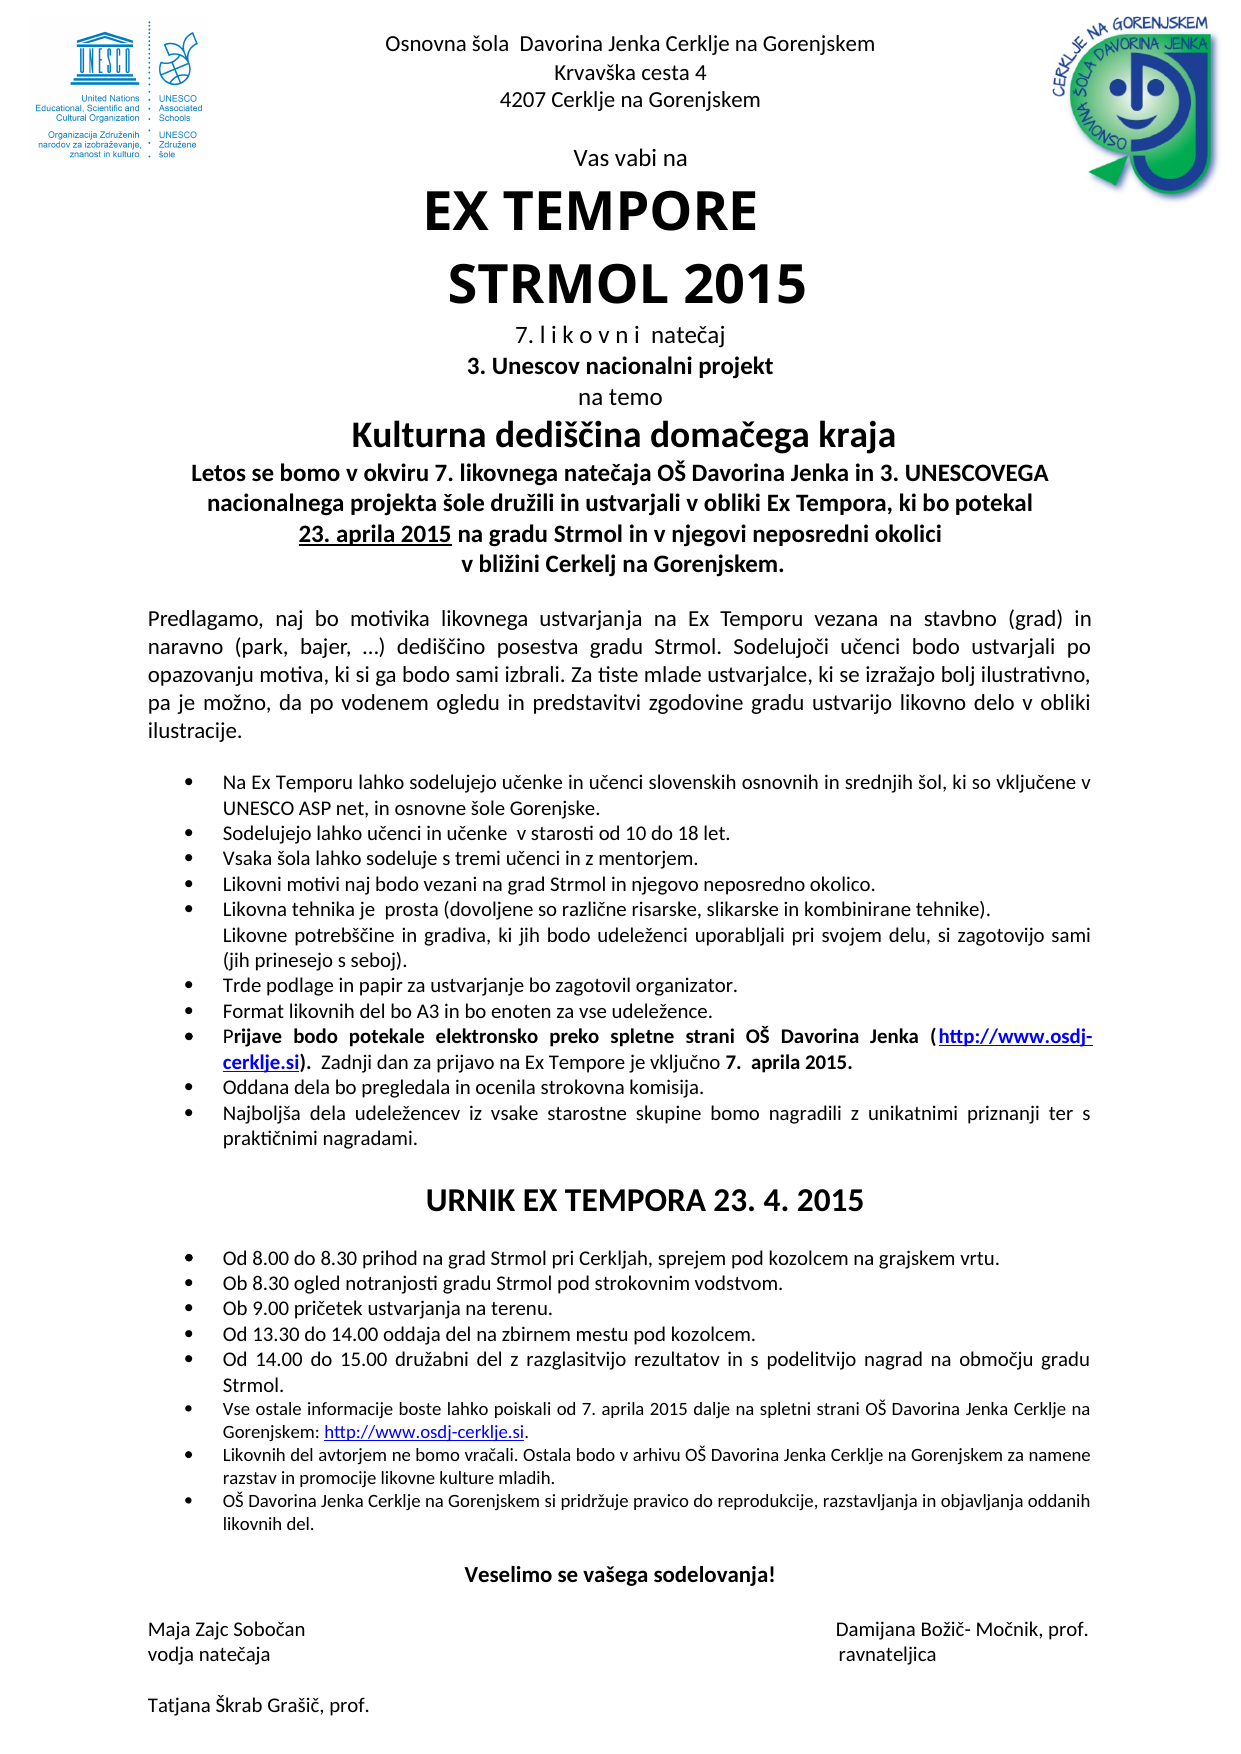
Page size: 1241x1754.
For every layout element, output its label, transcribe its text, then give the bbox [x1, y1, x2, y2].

text Letos se bomo v okviru 7. likovnega natečaja OŠ Davorina Jenka in 3. UNESCOVEGA nacionalnega projekta šole družili in ustvarjali v obliki Ex Tempora, ki bo potekal [148, 457, 1092, 518]
list Od 14.00 do 15.00 družabni del z razglasitvijo rezultatov in s podelitvijo nagrad na območju gradu Strmol. [185, 1346, 1092, 1397]
text Veselimo se vašega sodelovanja! [148, 1560, 1092, 1588]
text Krvavška cesta 4 [210, 58, 1051, 86]
list Ob 9.00 pričetek ustvarjanja na terenu. [185, 1296, 1092, 1321]
list Likovni motivi naj bodo vezani na grad Strmol in njegovo neposredno okolico. [185, 871, 1092, 896]
text Maja Zajc Sobočan Damijana Božič- Močnik, prof. [148, 1616, 1092, 1642]
list Trde podlage in papir za ustvarjanje bo zagotovil organizator. [185, 973, 1092, 998]
list Likovnih del avtorjem ne bomo vračali. Ostala bodo v arhivu OŠ Davorina Jenka Cerklje na Gorenjskem za namene razstav in promocije likovne kulture mladih. [185, 1443, 1092, 1489]
list Prijave bodo potekale elektronsko preko spletne strani OŠ Davorina Jenka (http://www.osdj-cerklje.si). Zadnji dan za prijavo na Ex Tempore je vključno 7. aprila 2015. [185, 1023, 1092, 1074]
text Predlagamo, naj bo motivika likovnega ustvarjanja na Ex Temporu vezana na stavbno (grad) in naravno (park, bajer, …) dediščino posestva gradu Strmol. Sodelujoči učenci bodo ustvarjali po opazovanju motiva, ki si ga bodo sami izbrali. Za tiste mlade ustvarjalce, ki se izražajo bolj ilustrativno, pa je možno, da po vodenem ogledu in predstavitvi zgodovine gradu ustvarijo likovno delo v obliki ilustracije. [148, 604, 1092, 744]
text 7. l i k o v n i natečaj [148, 320, 1092, 350]
text Tatjana Škrab Grašič, prof. [148, 1692, 1092, 1718]
list Ob 8.30 ogled notranjosti gradu Strmol pod strokovnim vodstvom. [185, 1270, 1092, 1296]
list Likovna tehnika je prosta (dovoljene so različne risarske, slikarske in kombinirane tehnike). [185, 896, 1092, 922]
list Oddana dela bo pregledala in ocenila strokovna komisija. [185, 1074, 1092, 1100]
list Najboljša dela udeležencev iz vsake starostne skupine bomo nagradili z unikatnimi priznanji ter s praktičnimi nagradami. [185, 1100, 1092, 1151]
text Vas vabi na [148, 142, 1051, 172]
text EX TEMPORE [148, 172, 1092, 246]
list OŠ Davorina Jenka Cerklje na Gorenjskem si pridržuje pravico do reprodukcije, razstavljanja in objavljanja oddanih likovnih del. [185, 1489, 1092, 1535]
text Osnovna šola Davorina Jenka Cerklje na Gorenjskem [210, 29, 1051, 58]
text Kulturna dediščina domačega kraja [148, 411, 1092, 457]
list Od 13.30 do 14.00 oddaja del na zbirnem mestu pod kozolcem. [185, 1321, 1092, 1346]
list Vsaka šola lahko sodeluje s tremi učenci in z mentorjem. [185, 846, 1092, 871]
text 3. Unescov nacionalni projekt [148, 350, 1092, 381]
text vodja natečaja ravnateljica [148, 1642, 1092, 1667]
text na temo [148, 381, 1092, 411]
text Likovne potrebščine in gradiva, ki jih bodo udeleženci uporabljali pri svojem delu, si zagotovijo sami (jih prinesejo s seboj). [223, 922, 1092, 973]
picture [1051, 15, 1224, 207]
text STRMOL 2015 [148, 246, 1092, 320]
list Na Ex Temporu lahko sodelujejo učenke in učenci slovenskih osnovnih in srednjih šol, ki so vključene v UNESCO ASP net, in osnovne šole Gorenjske. [185, 769, 1092, 820]
text 4207 Cerklje na Gorenjskem [210, 86, 1051, 114]
text URNIK EX TEMPORA 23. 4. 2015 [198, 1178, 1092, 1219]
list Sodelujejo lahko učenci in učenke v starosti od 10 do 18 let. [185, 820, 1092, 846]
text 23. aprila 2015 na gradu Strmol in v njegovi neposredni okolici [148, 518, 1092, 549]
list Vse ostale informacije boste lahko poiskali od 7. aprila 2015 dalje na spletni strani OŠ Davorina Jenka Cerklje na Gorenjskem: http://www.osdj-cerklje.si. [185, 1397, 1092, 1443]
text v bližini Cerkelj na Gorenjskem. [148, 549, 1092, 579]
list Od 8.00 do 8.30 prihod na grad Strmol pri Cerkljah, sprejem pod kozolcem na grajskem vrtu. [185, 1245, 1092, 1270]
list Format likovnih del bo A3 in bo enoten za vse udeležence. [185, 998, 1092, 1023]
